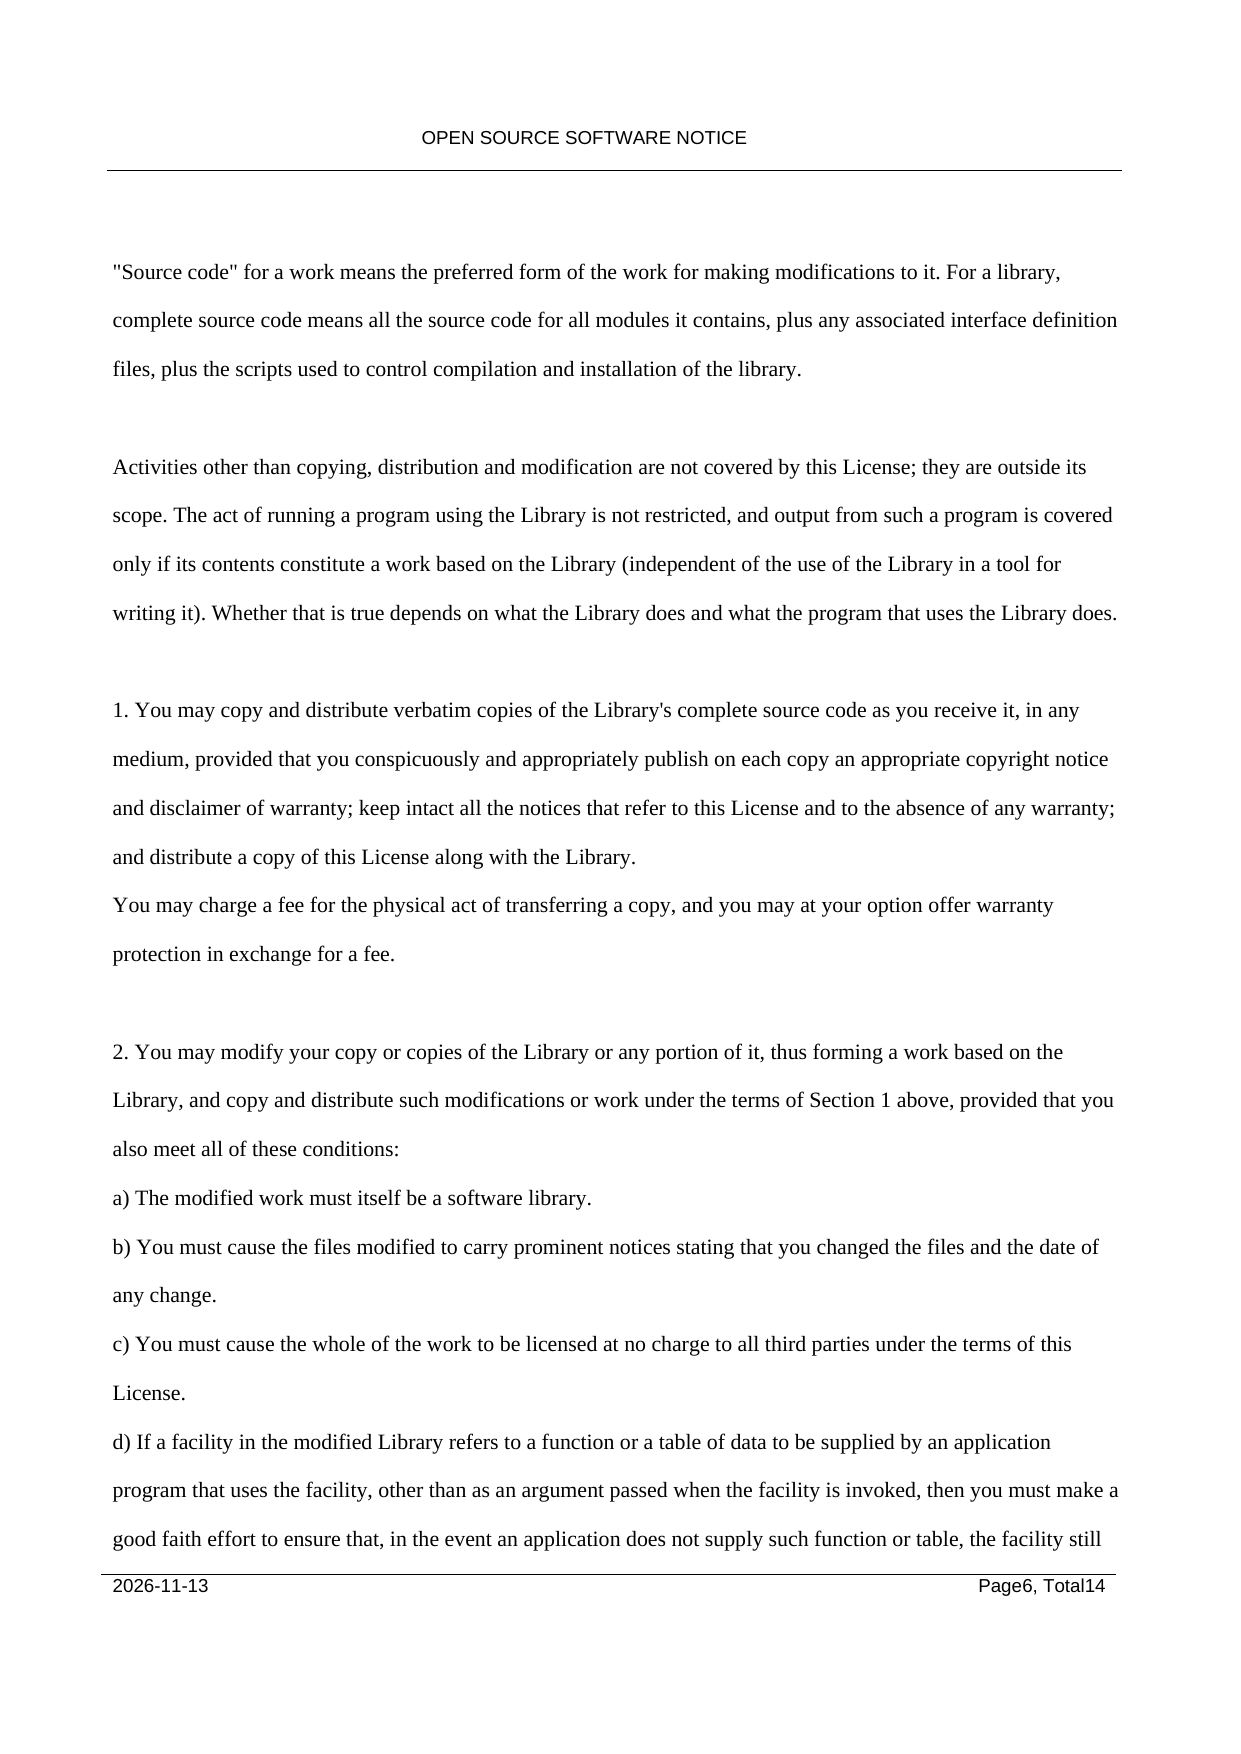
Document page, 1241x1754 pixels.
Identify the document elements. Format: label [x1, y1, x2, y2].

text [112, 206, 1128, 1555]
